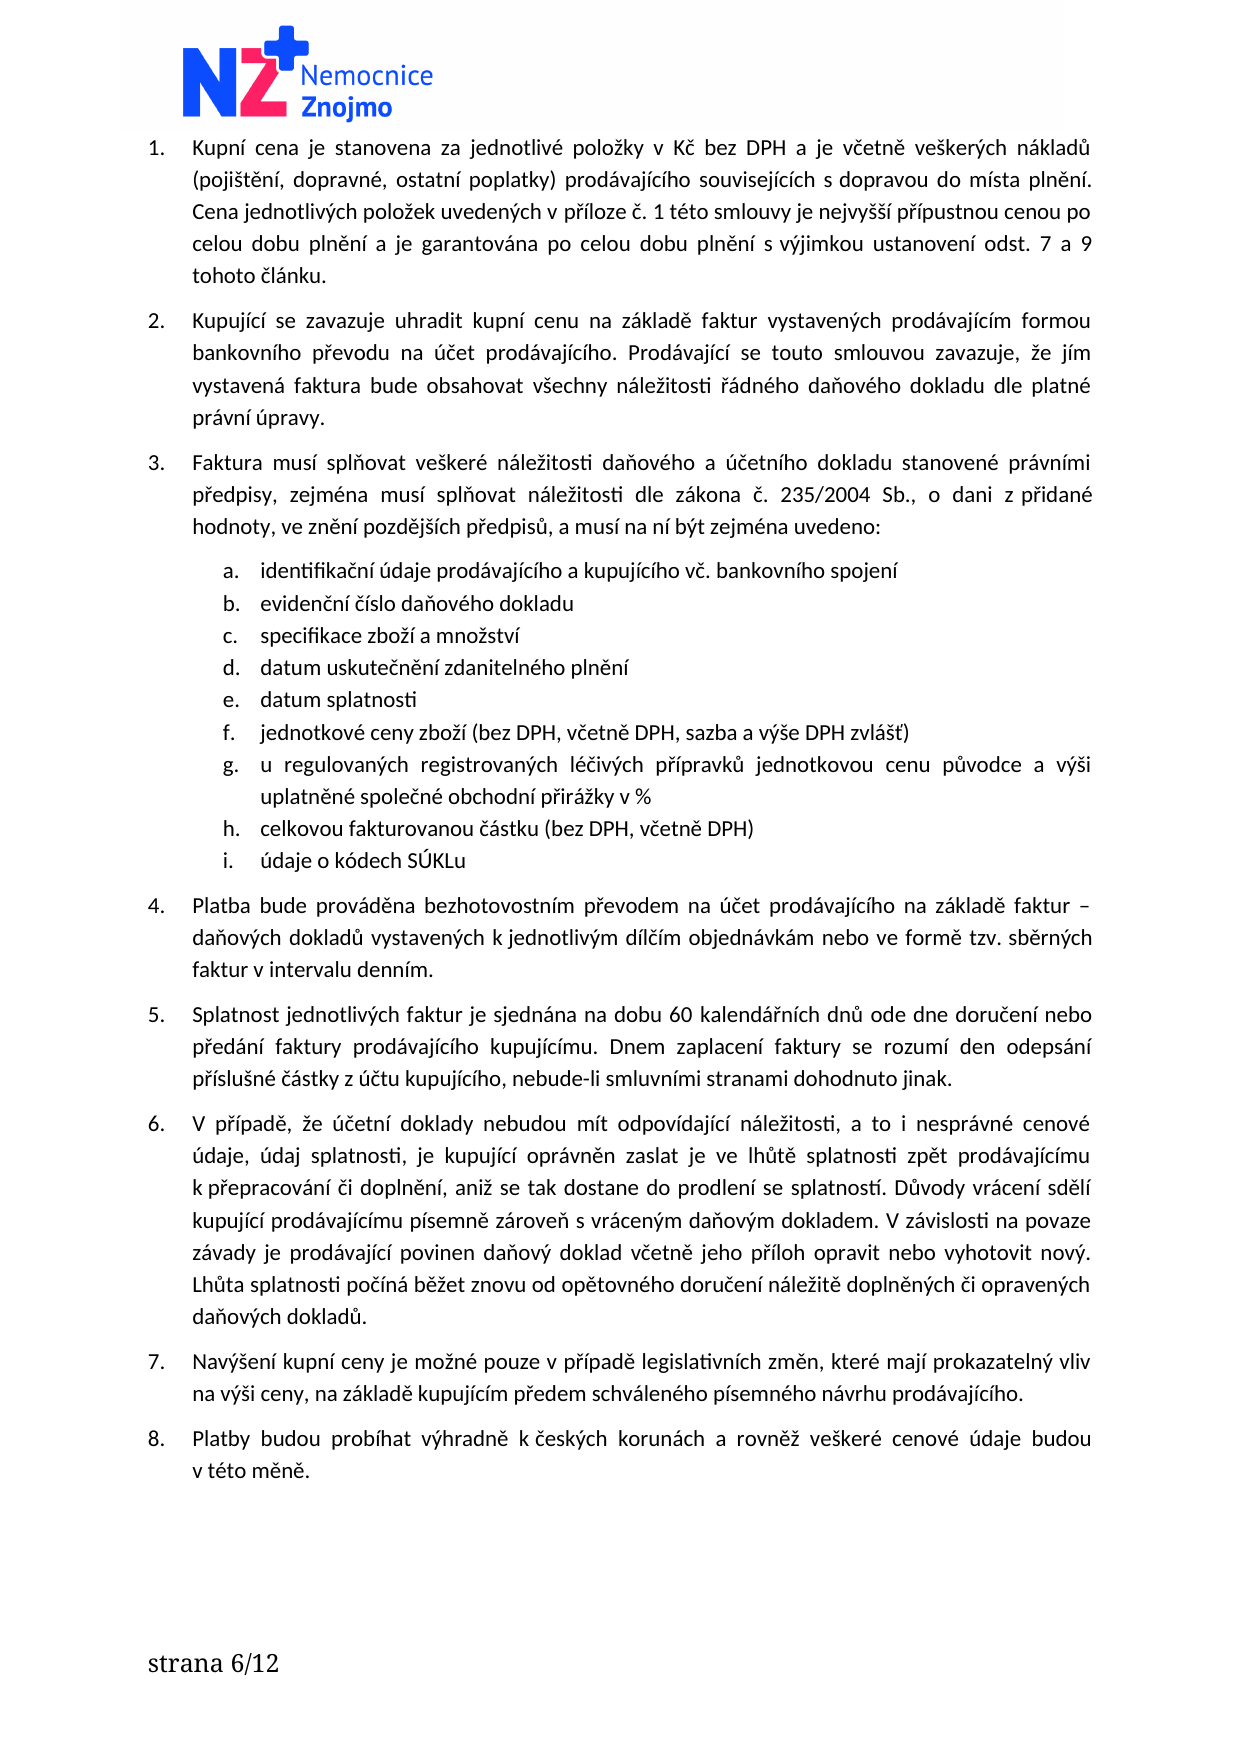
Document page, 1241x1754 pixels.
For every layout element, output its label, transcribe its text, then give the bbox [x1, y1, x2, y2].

list Splatnost jednotlivých faktur je sjednána na dobu 60 kalendářních dnů ode dne doručení nebo předání faktury prodávajícího kupujícímu. Dnem zaplacení faktury se rozumí den odepsání příslušné částky z účtu kupujícího, nebude-li smluvními stranami dohodnuto jinak. [148, 1000, 1092, 1092]
list V případě, že účetní doklady nebudou mít odpovídající náležitosti, a to i nesprávné cenové údaje, údaj splatnosti, je kupující oprávněn zaslat je ve lhůtě splatnosti zpět prodávajícímu k přepracování či doplnění, aniž se tak dostane do prodlení se splatností. Důvody vrácení sdělí kupující prodávajícímu písemně zároveň s vráceným daňovým dokladem. V závislosti na povaze závady je prodávající povinen daňový doklad včetně jeho příloh opravit nebo vyhotovit nový. Lhůta splatnosti počíná běžet znovu od opětovného doručení náležitě doplněných či opravených daňových dokladů. [148, 1109, 1092, 1330]
list Platby budou probíhat výhradně k českých korunách a rovněž veškeré cenové údaje budou v této měně. [148, 1424, 1092, 1484]
list u regulovaných registrovaných léčivých přípravků jednotkovou cenu původce a výši uplatněné společné obchodní přirážky v % [223, 750, 1092, 810]
list jednotkové ceny zboží (bez DPH, včetně DPH, sazba a výše DPH zvlášť) [223, 718, 1092, 746]
list údaje o kódech SÚKLu [223, 846, 1092, 874]
list datum splatnosti [223, 685, 1092, 713]
list Kupní cena je stanovena za jednotlivé položky v Kč bez DPH a je včetně veškerých nákladů (pojištění, dopravné, ostatní poplatky) prodávajícího souvisejících s dopravou do místa plnění. Cena jednotlivých položek uvedených v příloze č. 1 této smlouvy je nejvyšší přípustnou cenou po celou dobu plnění a je garantována po celou dobu plnění s výjimkou ustanovení odst. 7 a 9 tohoto článku. [148, 133, 1092, 290]
list Navýšení kupní ceny je možné pouze v případě legislativních změn, které mají prokazatelný vliv na výši ceny, na základě kupujícím předem schváleného písemného návrhu prodávajícího. [148, 1347, 1092, 1407]
list datum uskutečnění zdanitelného plnění [223, 653, 1092, 681]
picture [120, 0, 1065, 131]
list Kupující se zavazuje uhradit kupní cenu na základě faktur vystavených prodávajícím formou bankovního převodu na účet prodávajícího. Prodávající se touto smlouvou zavazuje, že jím vystavená faktura bude obsahovat všechny náležitosti řádného daňového dokladu dle platné právní úpravy. [148, 306, 1092, 431]
list Platba bude prováděna bezhotovostním převodem na účet prodávajícího na základě faktur – daňových dokladů vystavených k jednotlivým dílčím objednávkám nebo ve formě tzv. sběrných faktur v intervalu denním. [148, 891, 1092, 983]
list specifikace zboží a množství [223, 621, 1092, 649]
list Faktura musí splňovat veškeré náležitosti daňového a účetního dokladu stanovené právními předpisy, zejména musí splňovat náležitosti dle zákona č. 235/2004 Sb., o dani z přidané hodnoty, ve znění pozdějších předpisů, a musí na ní být zejména uvedeno: [148, 448, 1092, 540]
list evidenční číslo daňového dokladu [223, 589, 1092, 617]
list celkovou fakturovanou částku (bez DPH, včetně DPH) [223, 814, 1092, 842]
list identifikační údaje prodávajícího a kupujícího vč. bankovního spojení [223, 557, 1092, 585]
